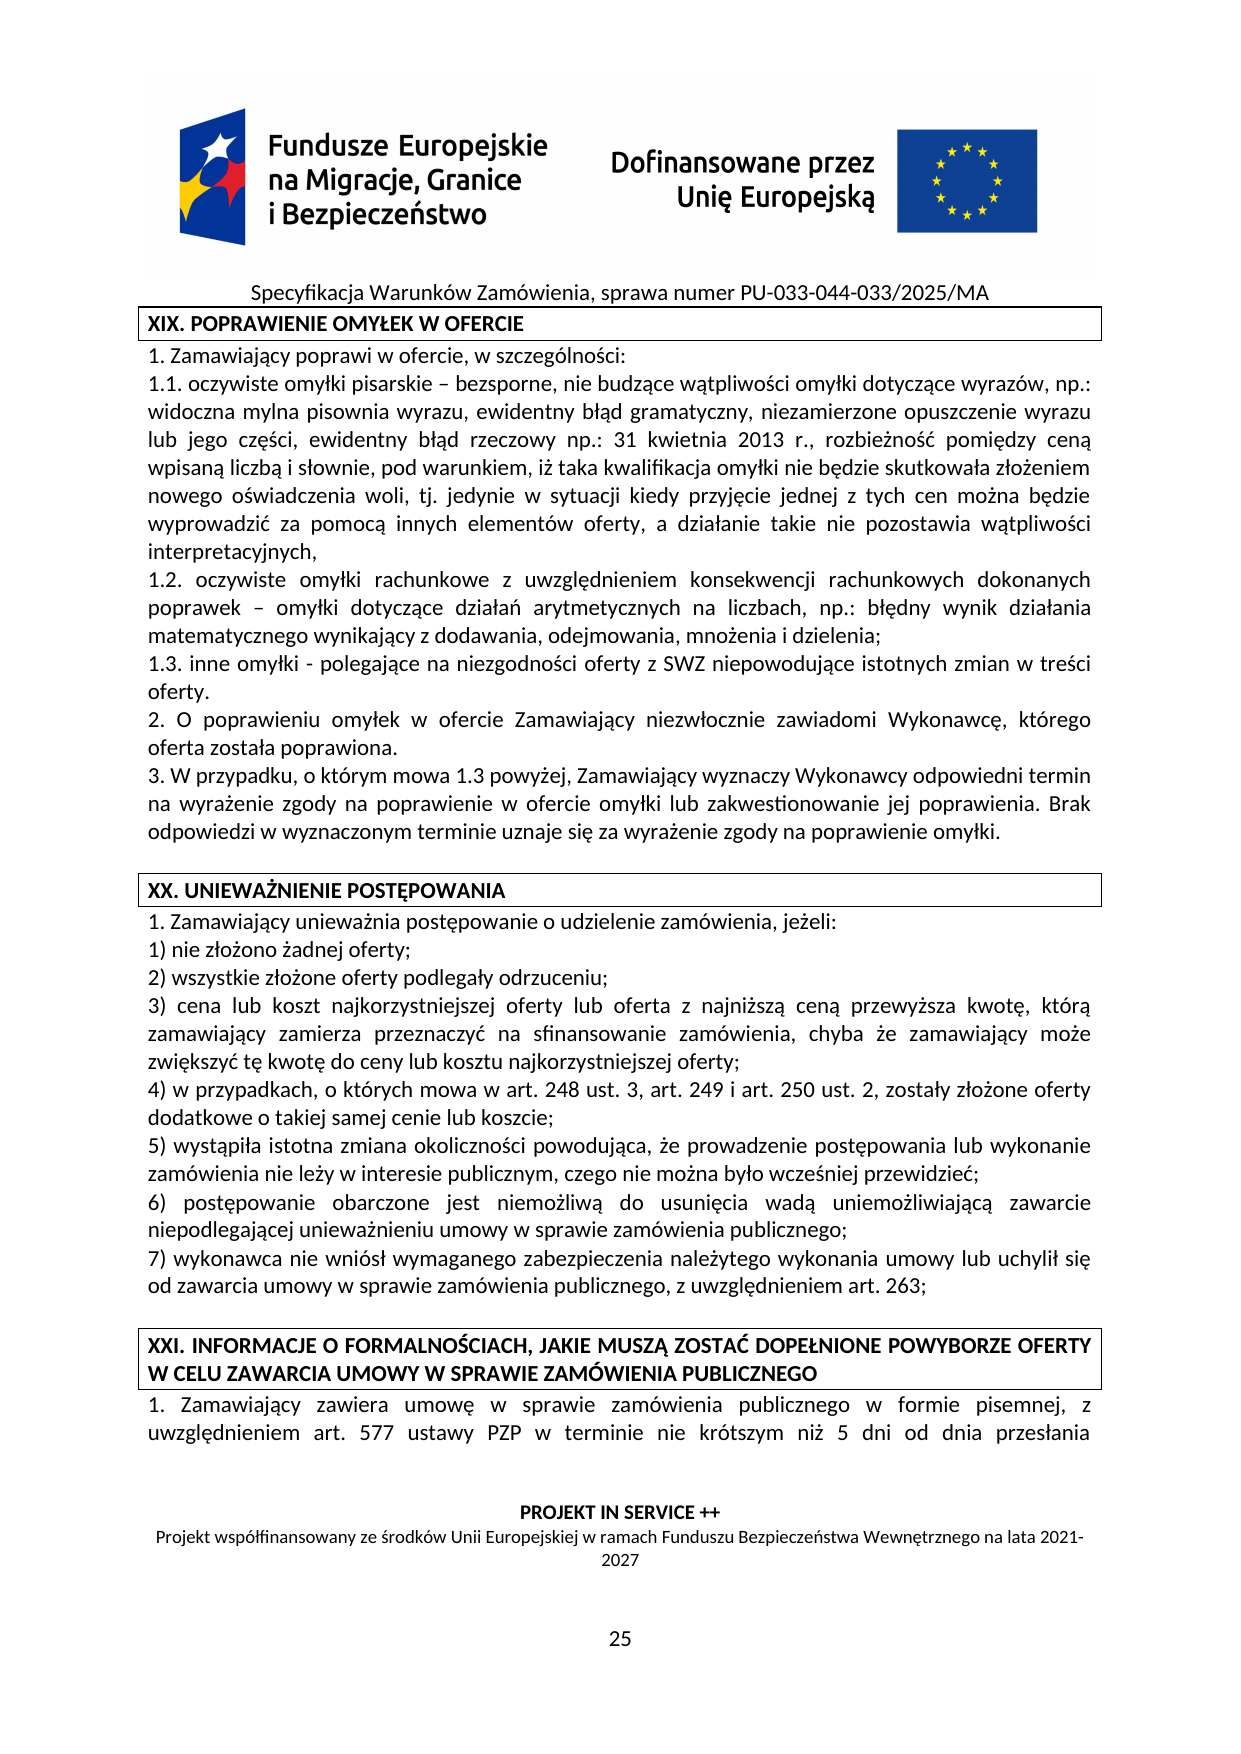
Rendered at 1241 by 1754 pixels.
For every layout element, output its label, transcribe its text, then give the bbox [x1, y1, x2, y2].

text 2. O poprawieniu omyłek w ofercie Zamawiający niezwłocznie zawiadomi Wykonawcę, którego oferta została poprawiona. [148, 705, 1093, 761]
text 1.2. oczywiste omyłki rachunkowe z uwzględnieniem konsekwencji rachunkowych dokonanych poprawek – omyłki dotyczące działań arytmetycznych na liczbach, np.: błędny wynik działania matematycznego wynikający z dodawania, odejmowania, mnożenia i dzielenia; [148, 565, 1093, 649]
text XXI. INFORMACJE O FORMALNOŚCIACH, JAKIE MUSZĄ ZOSTAĆ DOPEŁNIONE POWYBORZE OFERTY W CELU ZAWARCIA UMOWY W SPRAWIE ZAMÓWIENIA PUBLICZNEGO [139, 1329, 1101, 1389]
text 5) wystąpiła istotna zmiana okoliczności powodująca, że prowadzenie postępowania lub wykonanie zamówienia nie leży w interesie publicznym, czego nie można było wcześniej przewidzieć; [148, 1132, 1093, 1188]
text XIX. POPRAWIENIE OMYŁEK W OFERCIE [139, 308, 1101, 340]
text 1.1. oczywiste omyłki pisarskie – bezsporne, nie budzące wątpliwości omyłki dotyczące wyrazów, np.: widoczna mylna pisownia wyrazu, ewidentny błąd gramatyczny, niezamierzone opuszczenie wyrazu lub jego części, ewidentny błąd rzeczowy np.: 31 kwietnia 2013 r., rozbieżność pomiędzy ceną wpisaną liczbą i słownie, pod warunkiem, iż taka kwalifikacja omyłki nie będzie skutkowała złożeniem nowego oświadczenia woli, tj. jedynie w sytuacji kiedy przyjęcie jednej z tych cen można będzie wyprowadzić za pomocą innych elementów oferty, a działanie takie nie pozostawia wątpliwości interpretacyjnych, [148, 369, 1093, 565]
text 3. W przypadku, o którym mowa 1.3 powyżej, Zamawiający wyznaczy Wykonawcy odpowiedni termin na wyrażenie zgody na poprawienie w ofercie omyłki lub zakwestionowanie jej poprawienia. Brak odpowiedzi w wyznaczonym terminie uznaje się za wyrażenie zgody na poprawienie omyłki. [148, 761, 1093, 845]
text XX. UNIEWAŻNIENIE POSTĘPOWANIA [139, 874, 1101, 906]
picture [147, 73, 1093, 279]
text 2) wszystkie złożone oferty podlegały odrzuceniu; [148, 963, 1093, 991]
text 3) cena lub koszt najkorzystniejszej oferty lub oferta z najniższą ceną przewyższa kwotę, którą zamawiający zamierza przeznaczyć na sfinansowanie zamówienia, chyba że zamawiający może zwiększyć tę kwotę do ceny lub kosztu najkorzystniejszej oferty; [148, 991, 1093, 1076]
text 1) nie złożono żadnej oferty; [148, 935, 1093, 963]
text 6) postępowanie obarczone jest niemożliwą do usunięcia wadą uniemożliwiającą zawarcie niepodlegającej unieważnieniu umowy w sprawie zamówienia publicznego; [148, 1188, 1093, 1244]
text 4) w przypadkach, o których mowa w art. 248 ust. 3, art. 249 i art. 250 ust. 2, zostały złożone oferty dodatkowe o takiej samej cenie lub koszcie; [148, 1076, 1093, 1132]
text 1. Zamawiający poprawi w ofercie, w szczególności: [148, 341, 1093, 369]
text 1. Zamawiający unieważnia postępowanie o udzielenie zamówienia, jeżeli: [148, 907, 1093, 935]
text 7) wykonawca nie wniósł wymaganego zabezpieczenia należytego wykonania umowy lub uchylił się od zawarcia umowy w sprawie zamówienia publicznego, z uwzględnieniem art. 263; [148, 1244, 1093, 1300]
text 1.3. inne omyłki - polegające na niezgodności oferty z SWZ niepowodujące istotnych zmian w treści oferty. [148, 649, 1093, 705]
